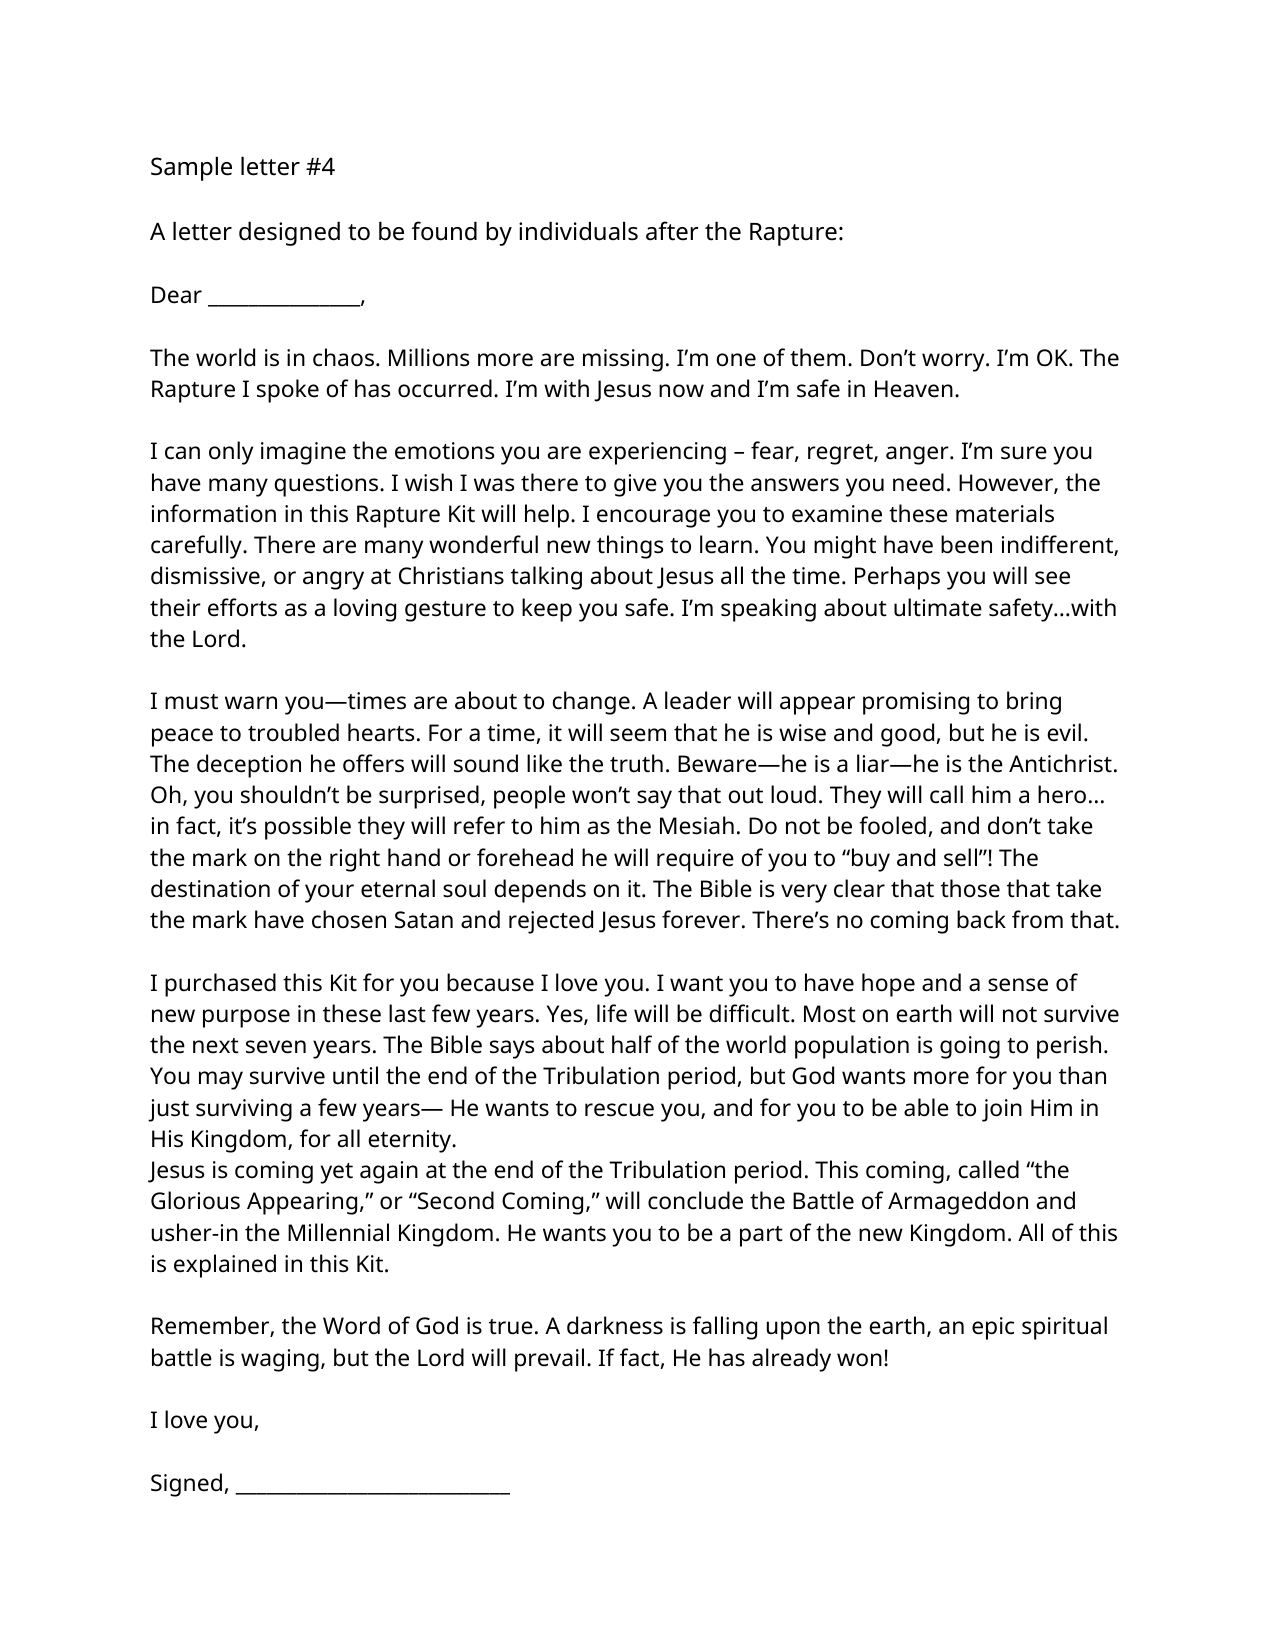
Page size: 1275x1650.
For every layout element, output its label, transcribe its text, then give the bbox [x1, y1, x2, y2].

text I love you, [150, 1404, 1125, 1435]
text The world is in chaos. Millions more are missing. I’m one of them. Don’t worry. I’m OK. The Rapture I spoke of has occurred. I’m with Jesus now and I’m safe in Heaven. [150, 342, 1125, 404]
text Sample letter #4 [150, 150, 1125, 183]
text Signed, ___________________________ [150, 1467, 1125, 1498]
text Dear _______________, [150, 279, 1125, 310]
text Remember, the Word of God is true. A darkness is falling upon the earth, an epic spiritual battle is waging, but the Lord will prevail. If fact, He has already won! [150, 1310, 1125, 1373]
text A letter designed to be found by individuals after the Rapture: [150, 215, 1125, 248]
text I must warn you—times are about to change. A leader will appear promising to bring peace to troubled hearts. For a time, it will seem that he is wise and good, but he is evil. The deception he offers will sound like the truth. Beware—he is a liar—he is the Antichrist. Oh, you shouldn’t be surprised, people won’t say that out loud. They will call him a hero…in fact, it’s possible they will refer to him as the Mesiah. Do not be fooled, and don’t take the mark on the right hand or forehead he will require of you to “buy and sell”! The destination of your eternal soul depends on it. The Bible is very clear that those that take the mark have chosen Satan and rejected Jesus forever. There’s no coming back from that. [150, 685, 1125, 935]
text I purchased this Kit for you because I love you. I want you to have hope and a sense of new purpose in these last few years. Yes, life will be difficult. Most on earth will not survive the next seven years. The Bible says about half of the world population is going to perish. You may survive until the end of the Tribulation period, but God wants more for you than just surviving a few years— He wants to rescue you, and for you to be able to join Him in His Kingdom, for all eternity. [150, 967, 1125, 1154]
text Jesus is coming yet again at the end of the Tribulation period. This coming, called “the Glorious Appearing,” or “Second Coming,” will conclude the Battle of Armageddon and usher-in the Millennial Kingdom. He wants you to be a part of the new Kingdom. All of this is explained in this Kit. [150, 1154, 1125, 1279]
text I can only imagine the emotions you are experiencing – fear, regret, anger. I’m sure you have many questions. I wish I was there to give you the answers you need. However, the information in this Rapture Kit will help. I encourage you to examine these materials carefully. There are many wonderful new things to learn. You might have been indifferent, dismissive, or angry at Christians talking about Jesus all the time. Perhaps you will see their efforts as a loving gesture to keep you safe. I’m speaking about ultimate safety…with the Lord. [150, 435, 1125, 654]
